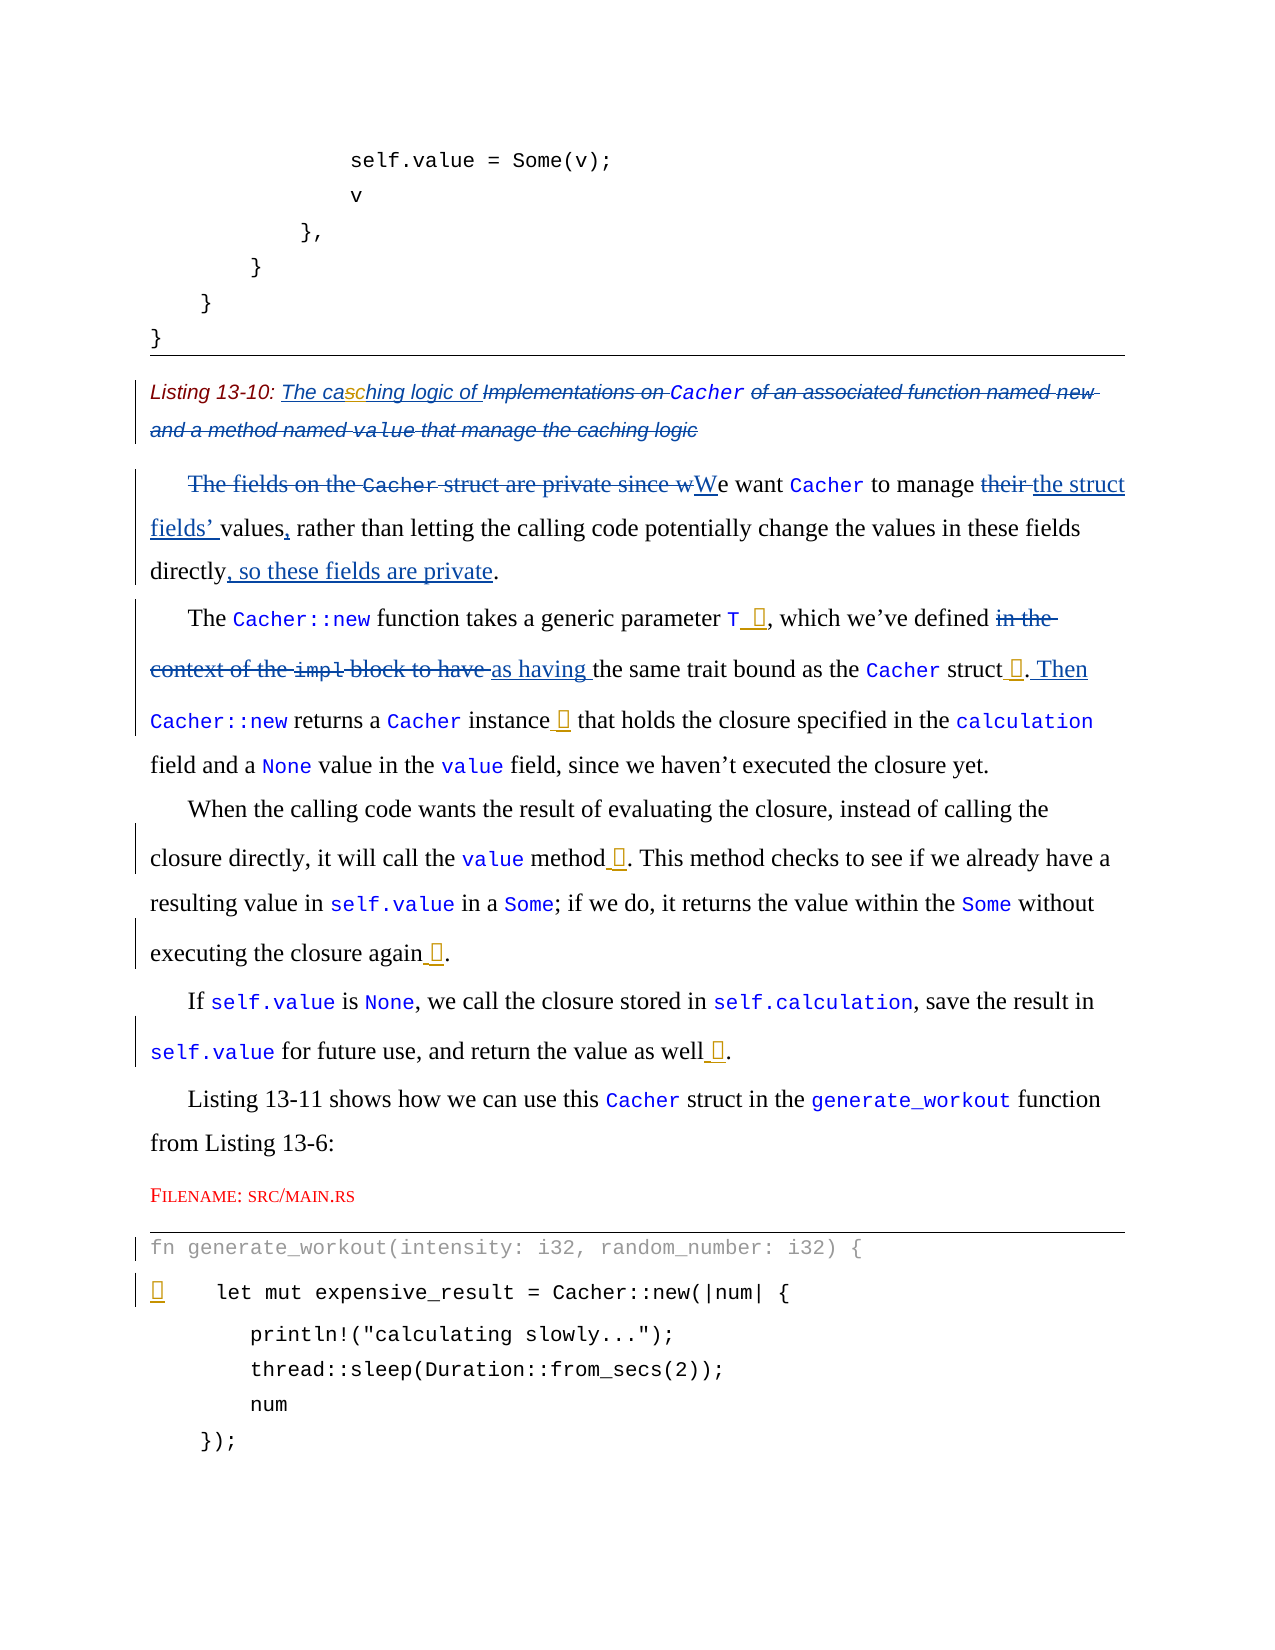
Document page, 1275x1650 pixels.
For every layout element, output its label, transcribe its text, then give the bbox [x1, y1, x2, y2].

text The Cacher::new function takes a generic parameter T, which we’ve defined the same trait bound as the Cacher struct. Cacher::new returns a Cacher instance that holds the closure specified in the calculation field and a None value in the value field, since we haven’t executed the closure yet. [150, 599, 1125, 779]
text num [150, 1394, 1125, 1418]
text fn generate_workout(intensity: i32, random_number: i32) { [150, 1233, 1125, 1261]
text v [150, 185, 1125, 209]
text let mut expensive_result = Cacher::new(|num| { [150, 1272, 1125, 1307]
text }, [150, 221, 1125, 244]
text }); [150, 1430, 1125, 1453]
text When the calling code wants the result of evaluating the closure, instead of calling the closure directly, it will call the value method. This method checks to see if we already have a resulting value in self.value in a Some; if we do, it returns the value within the Some without executing the closure again. [150, 794, 1125, 969]
text } [150, 256, 1125, 280]
text println!("calculating slowly..."); [150, 1323, 1125, 1347]
list Listing 13-10: Cacher [150, 380, 1125, 444]
text If self.value is None, we call the closure stored in self.calculation, save the result in self.value for future use, and return the value as well. [150, 986, 1125, 1067]
text thread::sleep(Duration::from_secs(2)); [150, 1359, 1125, 1383]
text e want Cacher to manage values rather than letting the calling code potentially change the values in these fields directly. [150, 469, 1125, 585]
text self.value = Some(v); [150, 150, 1125, 174]
text } [150, 292, 1125, 315]
text } [150, 327, 1125, 355]
text Filename: src/main.rs [150, 1183, 1125, 1207]
text Listing 13-11 shows how we can use this Cacher struct in the generate_workout function from Listing 13-6: [150, 1084, 1125, 1156]
